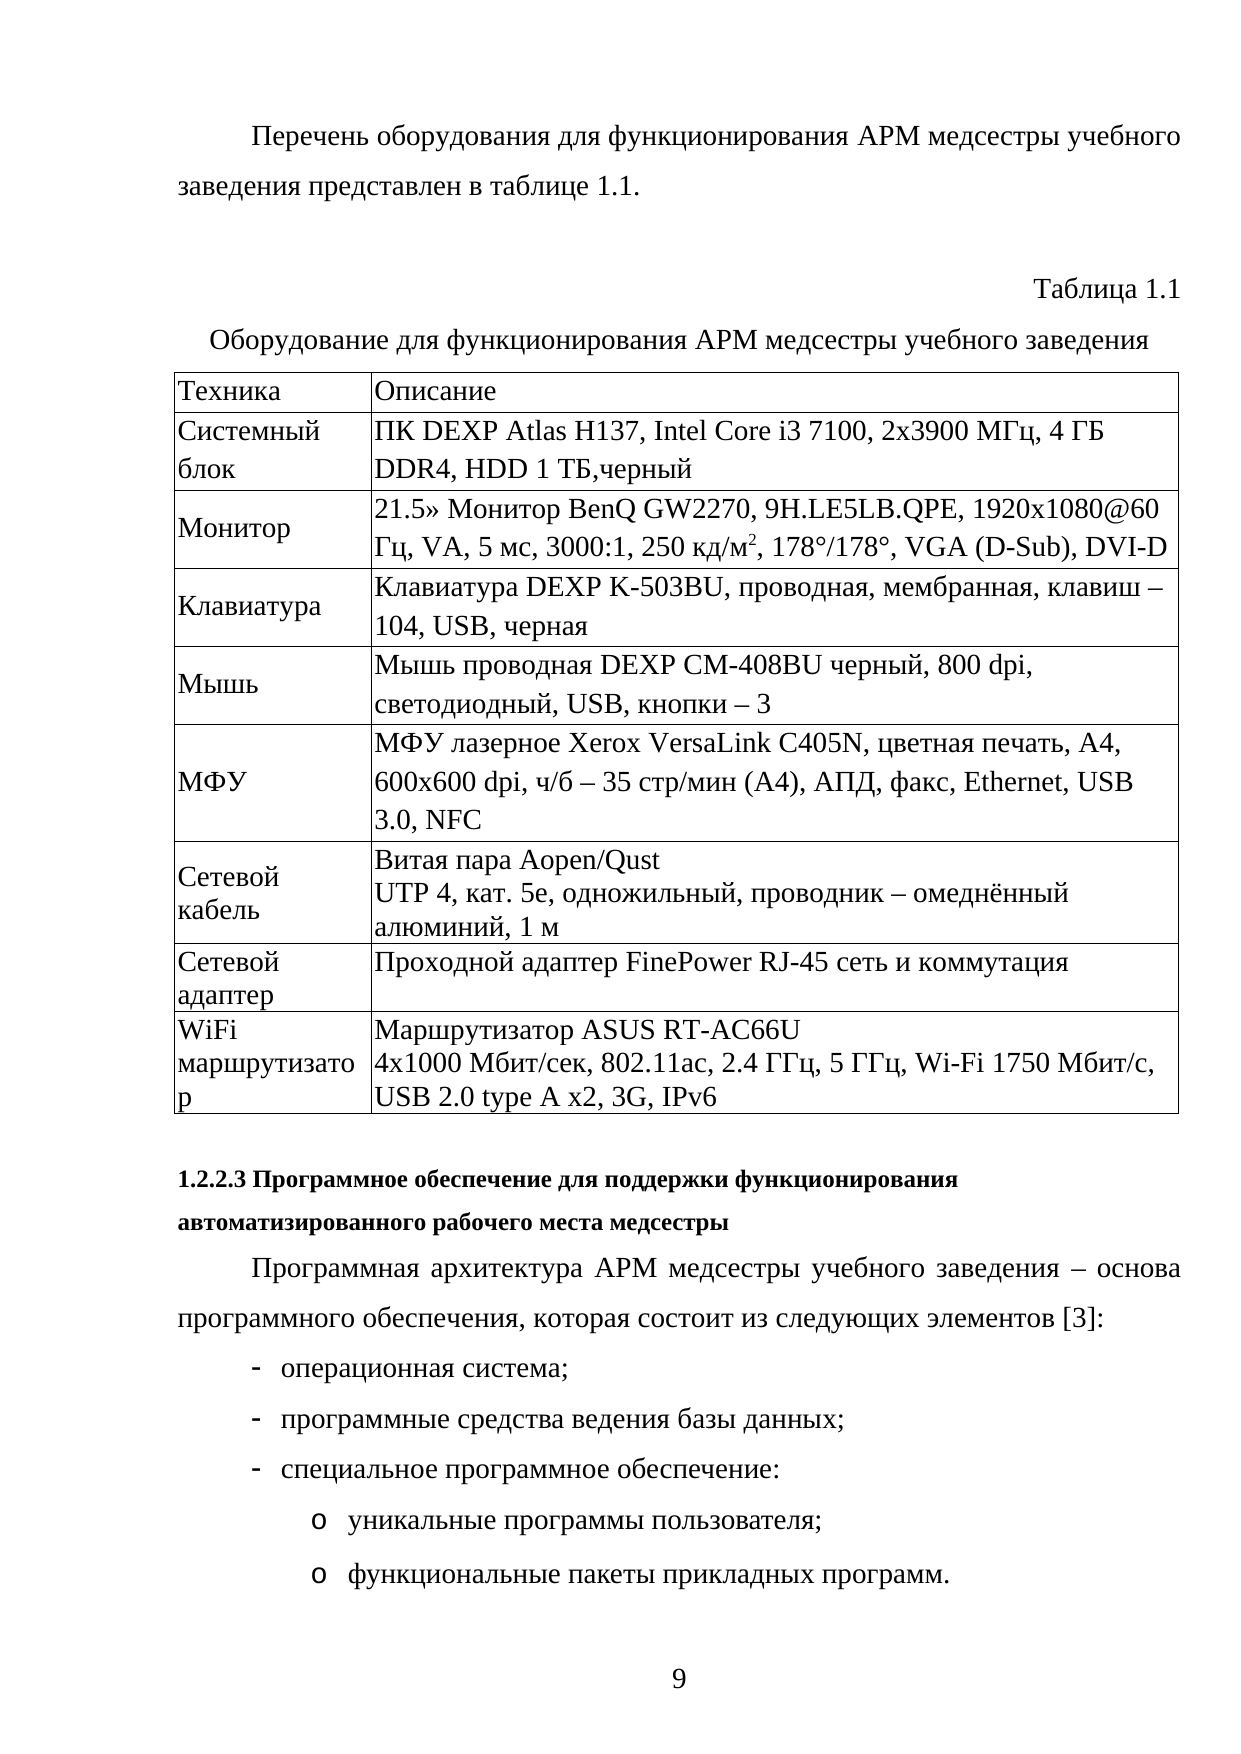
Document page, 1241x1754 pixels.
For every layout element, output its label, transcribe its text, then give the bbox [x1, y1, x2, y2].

list уникальные программы пользователя; [310, 1502, 1181, 1538]
table_header Описание [372, 373, 1178, 412]
table_header Техника [175, 373, 371, 412]
text операционная система; [177, 1351, 1181, 1384]
table_cell МФУ [175, 725, 371, 841]
text Таблица 1.1 [177, 272, 1181, 305]
text программные средства ведения базы данных; [177, 1401, 1181, 1435]
table_cell Витая пара Aopen/Qust UTP 4, кат. 5e, одножильный, проводник – омеднённый алюминий, 1 м [559, 842, 1178, 943]
text специальное программное обеспечение: [177, 1451, 1181, 1485]
list функциональные пакеты прикладных программ. [310, 1556, 1181, 1592]
table_cell Клавиатура [175, 569, 371, 646]
table_cell Клавиатура DEXP K-503BU, проводная, мембранная, клавиш – 104, USB, черная [372, 569, 1178, 646]
text Программная архитектура АРМ медсестры учебного заведения – основа программного обеспечения, которая состоит из следующих элементов [3]: [177, 1250, 1181, 1334]
table_cell ПК DEXP Atlas H137, Intel Core i3 7100, 2x3900 МГц, 4 ГБ DDR4, HDD 1 ТБ,черный [372, 413, 1178, 490]
table_cell Проходной адаптер FinePower RJ-45 сеть и коммутация [372, 944, 1178, 1011]
table_cell Сетевой адаптер [175, 944, 371, 1011]
table_cell WiFi маршрутизатор [175, 1012, 371, 1112]
text Перечень оборудования для функционирования АРМ медсестры учебного заведения представлен в таблице 1.1. [177, 118, 1181, 202]
table_cell МФУ лазерное Xerox VersaLink C405N, цветная печать, A4, 600x600 dpi, ч/б – 35 стр/мин (А4), АПД, факс, Ethernet, USB 3.0, NFC [372, 725, 1178, 841]
table_cell Мышь проводная DEXP CM-408BU черный, 800 dpi, светодиодный, USB, кнопки – 3 [372, 647, 1178, 724]
table_cell Системный блок [175, 413, 371, 490]
table_cell 21.5» Монитор BenQ GW2270, 9H.LE5LB.QPE, 1920x1080@60 Гц, VA, 5 мс, 3000:1, 250 кд/м2, 178°/178°, VGA (D-Sub), DVI-D [372, 491, 1178, 568]
table_cell Монитор [175, 491, 371, 568]
text Оборудование для функционирования АРМ медсестры учебного заведения [177, 322, 1181, 355]
table_cell Мышь [175, 647, 371, 724]
table_cell Сетевой кабель [175, 842, 371, 943]
table_cell Маршрутизатор ASUS RT-АC66U 4x1000 Мбит/сек, 802.11ac, 2.4 ГГц, 5 ГГц, Wi-Fi 1750 Мбит/с, USB 2.0 type A x2, 3G, IPv6 [717, 1012, 1178, 1112]
subtitle 1.2.2.3 Программное обеспечение для поддержки функционирования автоматизированного рабочего места медсестры [177, 1164, 1181, 1236]
